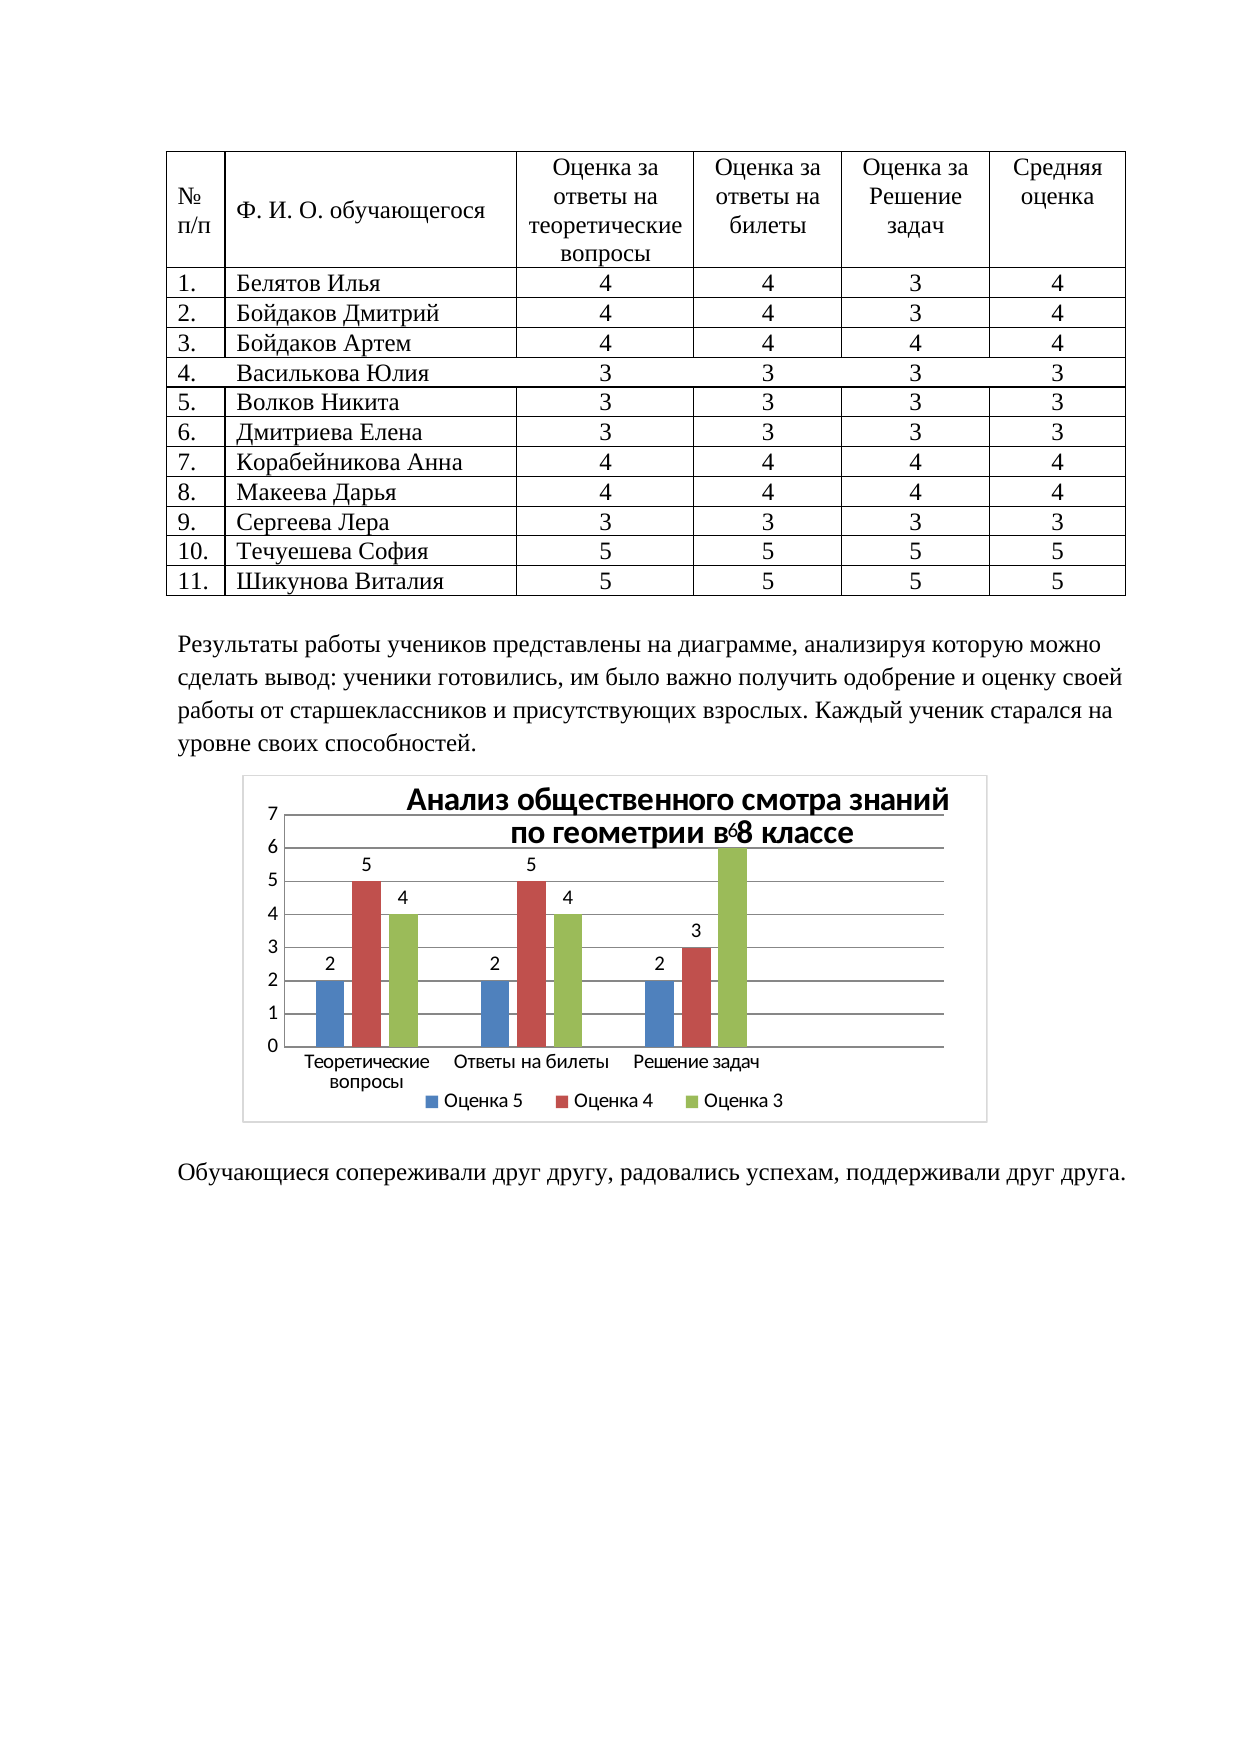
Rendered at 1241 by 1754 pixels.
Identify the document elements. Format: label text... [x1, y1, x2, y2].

table_header Средняя оценка [990, 152, 1125, 267]
table_cell 3 [989, 358, 1125, 386]
table_cell 5 [517, 536, 693, 565]
table_cell 5 [990, 566, 1125, 595]
table_cell 3 [842, 298, 989, 327]
table_cell 4 [990, 477, 1125, 506]
table_cell 4 [694, 268, 841, 297]
table_cell 3 [517, 358, 694, 386]
table_cell 3 [842, 268, 989, 297]
table_cell Волков Никита [226, 388, 516, 416]
table_cell 3 [990, 417, 1125, 446]
table_cell [167, 298, 224, 327]
table_cell [167, 477, 224, 506]
table_cell 5 [842, 536, 989, 565]
table_cell 4 [694, 298, 841, 327]
table_cell [167, 507, 224, 535]
table_cell Макеева Дарья [226, 477, 516, 506]
table_cell 3 [990, 507, 1125, 535]
table_cell 4 [517, 268, 693, 297]
table_cell 4 [990, 298, 1125, 327]
table_cell Белятов Илья [226, 268, 516, 297]
table_cell 3 [517, 417, 693, 446]
table_cell 4 [517, 477, 693, 506]
table_cell 4 [517, 447, 693, 476]
table_cell 3 [842, 358, 989, 386]
table_cell Сергеева Лера [226, 507, 516, 535]
table_cell 4 [694, 328, 841, 357]
table_cell 4 [990, 328, 1125, 357]
table_cell Дмитриева Елена [226, 417, 516, 446]
table_cell 3 [517, 507, 693, 535]
table_cell [167, 358, 225, 386]
table_cell 5 [694, 536, 841, 565]
table_cell 3 [694, 507, 841, 535]
table_cell 5 [990, 536, 1125, 565]
table_cell [167, 566, 224, 595]
table_cell Течуешева София [226, 536, 516, 565]
table_cell 4 [517, 298, 693, 327]
table_cell 3 [694, 417, 841, 446]
table_cell Корабейникова Анна [226, 447, 516, 476]
table_header Ф. И. О. обучающегося [226, 152, 516, 267]
table_cell 4 [842, 328, 989, 357]
table_cell 3 [842, 507, 989, 535]
table_cell Бойдаков Дмитрий [226, 298, 516, 327]
table_header № п/п [167, 152, 224, 267]
table_cell 5 [842, 566, 989, 595]
table_cell 3 [842, 417, 989, 446]
text Результаты работы учеников представлены на диаграмме, анализируя которую можно сделать вывод: ученики готовились, им было важно получить одобрение и оценку своей работы от старшеклассников и присутствующих взрослых. Каждый ученик старался на уровне своих способностей. [177, 629, 1152, 757]
table_cell [167, 447, 224, 476]
table_cell Бойдаков Артем [226, 328, 516, 357]
table_cell [167, 417, 224, 446]
table_cell 3 [694, 358, 842, 386]
table_cell [167, 388, 224, 416]
table_cell 4 [694, 447, 841, 476]
table_cell 4 [842, 477, 989, 506]
table_cell 4 [990, 447, 1125, 476]
table_cell 3 [517, 388, 693, 416]
table_cell 3 [694, 388, 841, 416]
table_cell [167, 536, 224, 565]
table_cell 4 [842, 447, 989, 476]
table_cell 4 [517, 328, 693, 357]
table_cell 4 [990, 268, 1125, 297]
table_cell 4 [694, 477, 841, 506]
table_cell Шикунова Виталия [226, 566, 516, 595]
table_cell 5 [694, 566, 841, 595]
table_cell [167, 268, 224, 297]
table_header Оценка за Решение задач [842, 152, 989, 267]
table_cell 3 [842, 388, 989, 416]
table_cell Василькова Юлия [225, 358, 517, 386]
table_cell 3 [990, 388, 1125, 416]
table_cell [167, 328, 224, 357]
table_header Оценка за ответы на теоретические вопросы [517, 152, 693, 267]
text Обучающиеся сопереживали друг другу, радовались успехам, поддерживали друг друга. [177, 1157, 1152, 1186]
table_header Оценка за ответы на билеты [694, 152, 841, 267]
table_cell 5 [517, 566, 693, 595]
